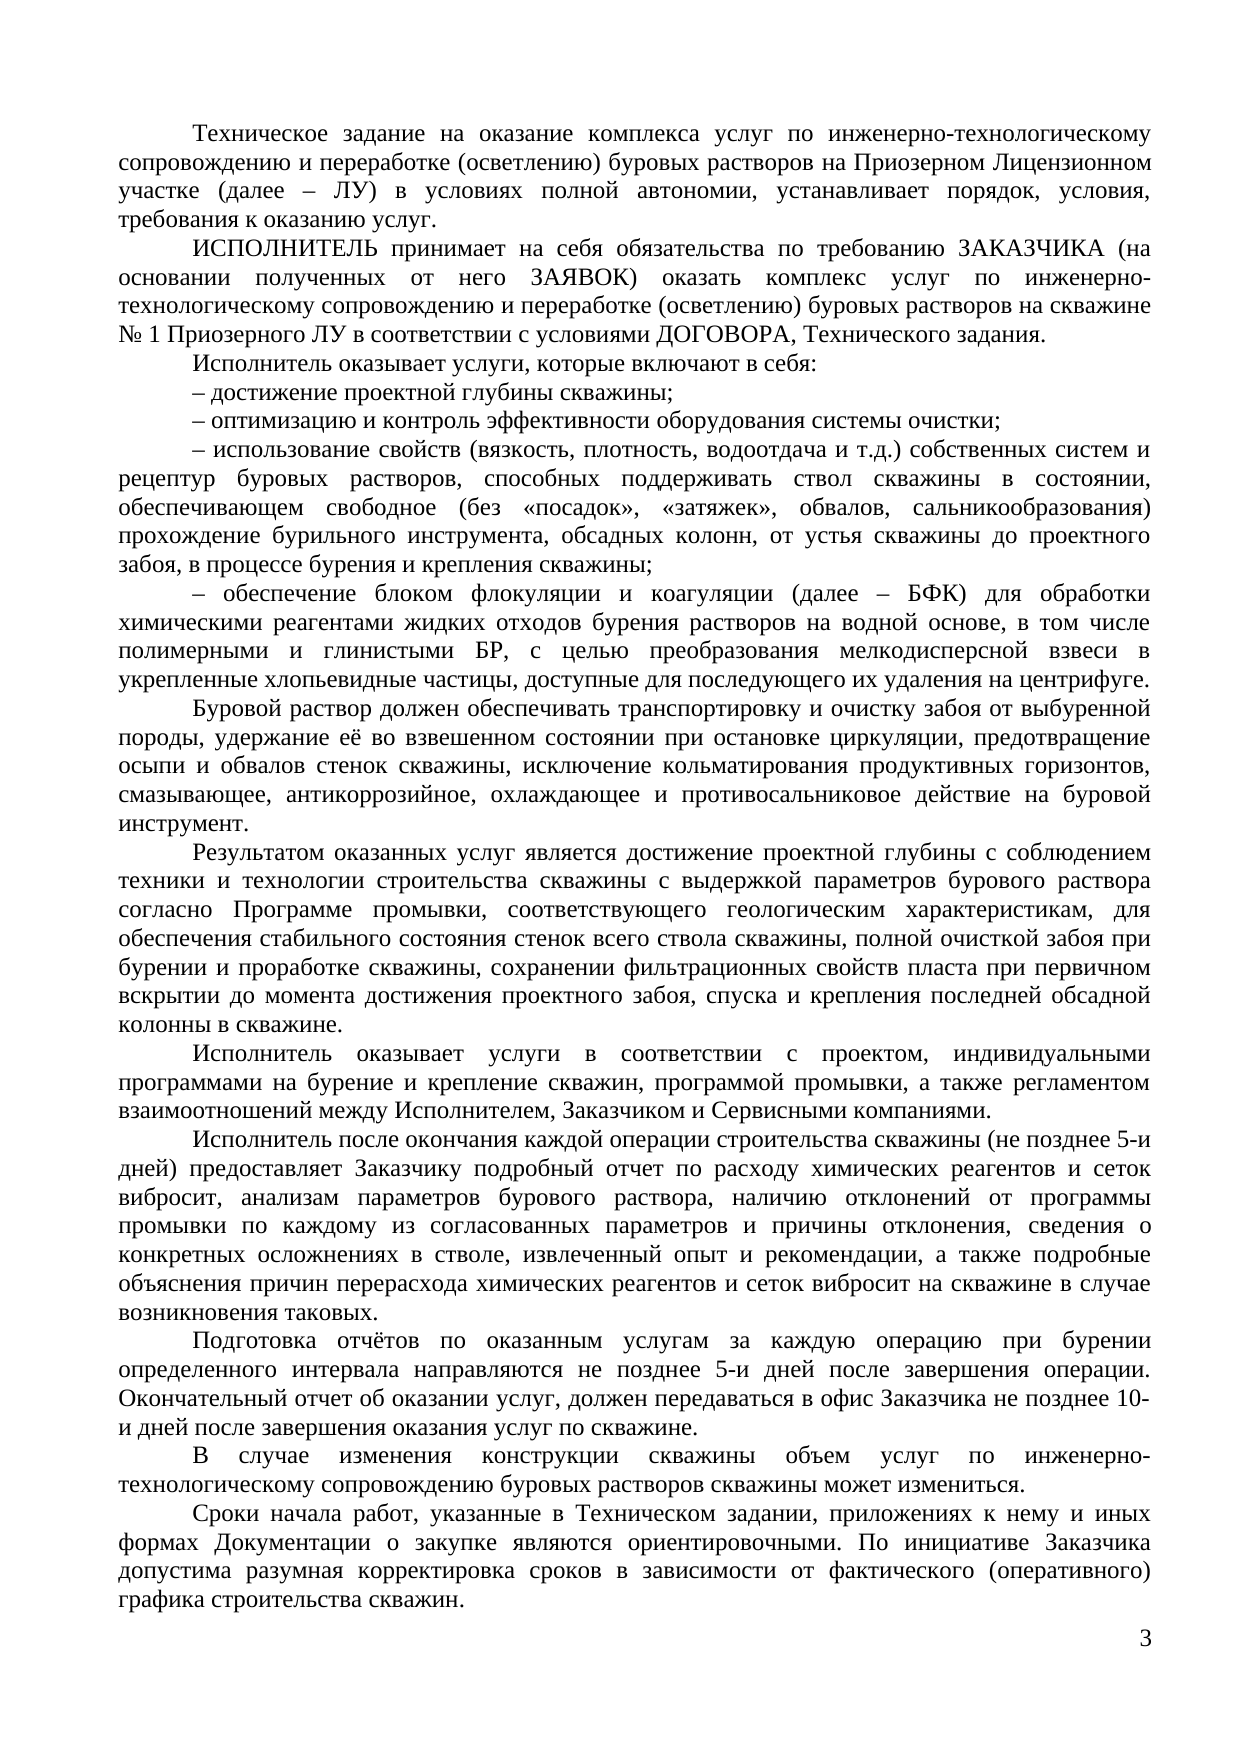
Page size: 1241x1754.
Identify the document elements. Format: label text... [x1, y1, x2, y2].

text В случае изменения конструкции скважины объем услуг по инженерно-технологическому сопровождению буровых растворов скважины может измениться. [118, 1441, 1152, 1498]
text Исполнитель оказывает услуги в соответствии с проектом, индивидуальными программами на бурение и крепление скважин, программой промывки, а также регламентом взаимоотношений между Исполнителем, Заказчиком и Сервисными компаниями. [118, 1038, 1152, 1124]
text ИСПОЛНИТЕЛЬ принимает на себя обязательства по требованию ЗАКАЗЧИКА (на основании полученных от него ЗАЯВОК) оказать комплекс услуг по инженерно-технологическому сопровождению и переработке (осветлению) буровых растворов на скважине № 1 Приозерного ЛУ в соответствии с условиями ДОГОВОРА, Технического задания. [118, 233, 1152, 348]
text – использование свойств (вязкость, плотность, водоотдача и т.д.) собственных систем и рецептур буровых растворов, способных поддерживать ствол скважины в состоянии, обеспечивающем свободное (без «посадок», «затяжек», обвалов, сальникообразования) прохождение бурильного инструмента, обсадных колонн, от устья скважины до проектного забоя, в процессе бурения и крепления скважины; [118, 434, 1152, 578]
text – оптимизацию и контроль эффективности оборудования системы очистки; [118, 406, 1152, 434]
text Сроки начала работ, указанные в Техническом задании, приложениях к нему и иных формах Документации о закупке являются ориентировочными. По инициативе Заказчика допустима разумная корректировка сроков в зависимости от фактического (оперативного) графика строительства скважин. [118, 1498, 1152, 1613]
text Результатом оказанных услуг является достижение проектной глубины с соблюдением техники и технологии строительства скважины с выдержкой параметров бурового раствора согласно Программе промывки, соответствующего геологическим характеристикам, для обеспечения стабильного состояния стенок всего ствола скважины, полной очисткой забоя при бурении и проработке скважины, сохранении фильтрационных свойств пласта при первичном вскрытии до момента достижения проектного забоя, спуска и крепления последней обсадной колонны в скважине. [118, 837, 1152, 1038]
text Буровой раствор должен обеспечивать транспортировку и очистку забоя от выбуренной породы, удержание её во взвешенном состоянии при остановке циркуляции, предотвращение осыпи и обвалов стенок скважины, исключение кольматирования продуктивных горизонтов, смазывающее, антикоррозийное, охлаждающее и противосальниковое действие на буровой инструмент. [118, 693, 1152, 837]
text Подготовка отчётов по оказанным услугам за каждую операцию при бурении определенного интервала направляются не позднее 5-и дней после завершения операции. Окончательный отчет об оказании услуг, должен передаваться в офис Заказчика не позднее 10-и дней после завершения оказания услуг по скважине. [118, 1326, 1152, 1441]
text Техническое задание на оказание комплекса услуг по инженерно-технологическому сопровождению и переработке (осветлению) буровых растворов на Приозерном Лицензионном участке (далее – ЛУ) в условиях полной автономии, устанавливает порядок, условия, требования к оказанию услуг. [118, 118, 1152, 233]
text Исполнитель оказывает услуги, которые включают в себя: [118, 348, 1152, 377]
text Исполнитель после окончания каждой операции строительства скважины (не позднее 5-и дней) предоставляет Заказчику подробный отчет по расходу химических реагентов и сеток вибросит, анализам параметров бурового раствора, наличию отклонений от программы промывки по каждому из согласованных параметров и причины отклонения, сведения о конкретных осложнениях в стволе, извлеченный опыт и рекомендации, а также подробные объяснения причин перерасхода химических реагентов и сеток вибросит на скважине в случае возникновения таковых. [118, 1124, 1152, 1326]
text – достижение проектной глубины скважины; [118, 377, 1152, 406]
text – обеспечение блоком флокуляции и коагуляции (далее – БФК) для обработки химическими реагентами жидких отходов бурения растворов на водной основе, в том числе полимерными и глинистыми БР, с целью преобразования мелкодисперсной взвеси в укрепленные хлопьевидные частицы, доступные для последующего их удаления на центрифуге. [118, 578, 1152, 693]
